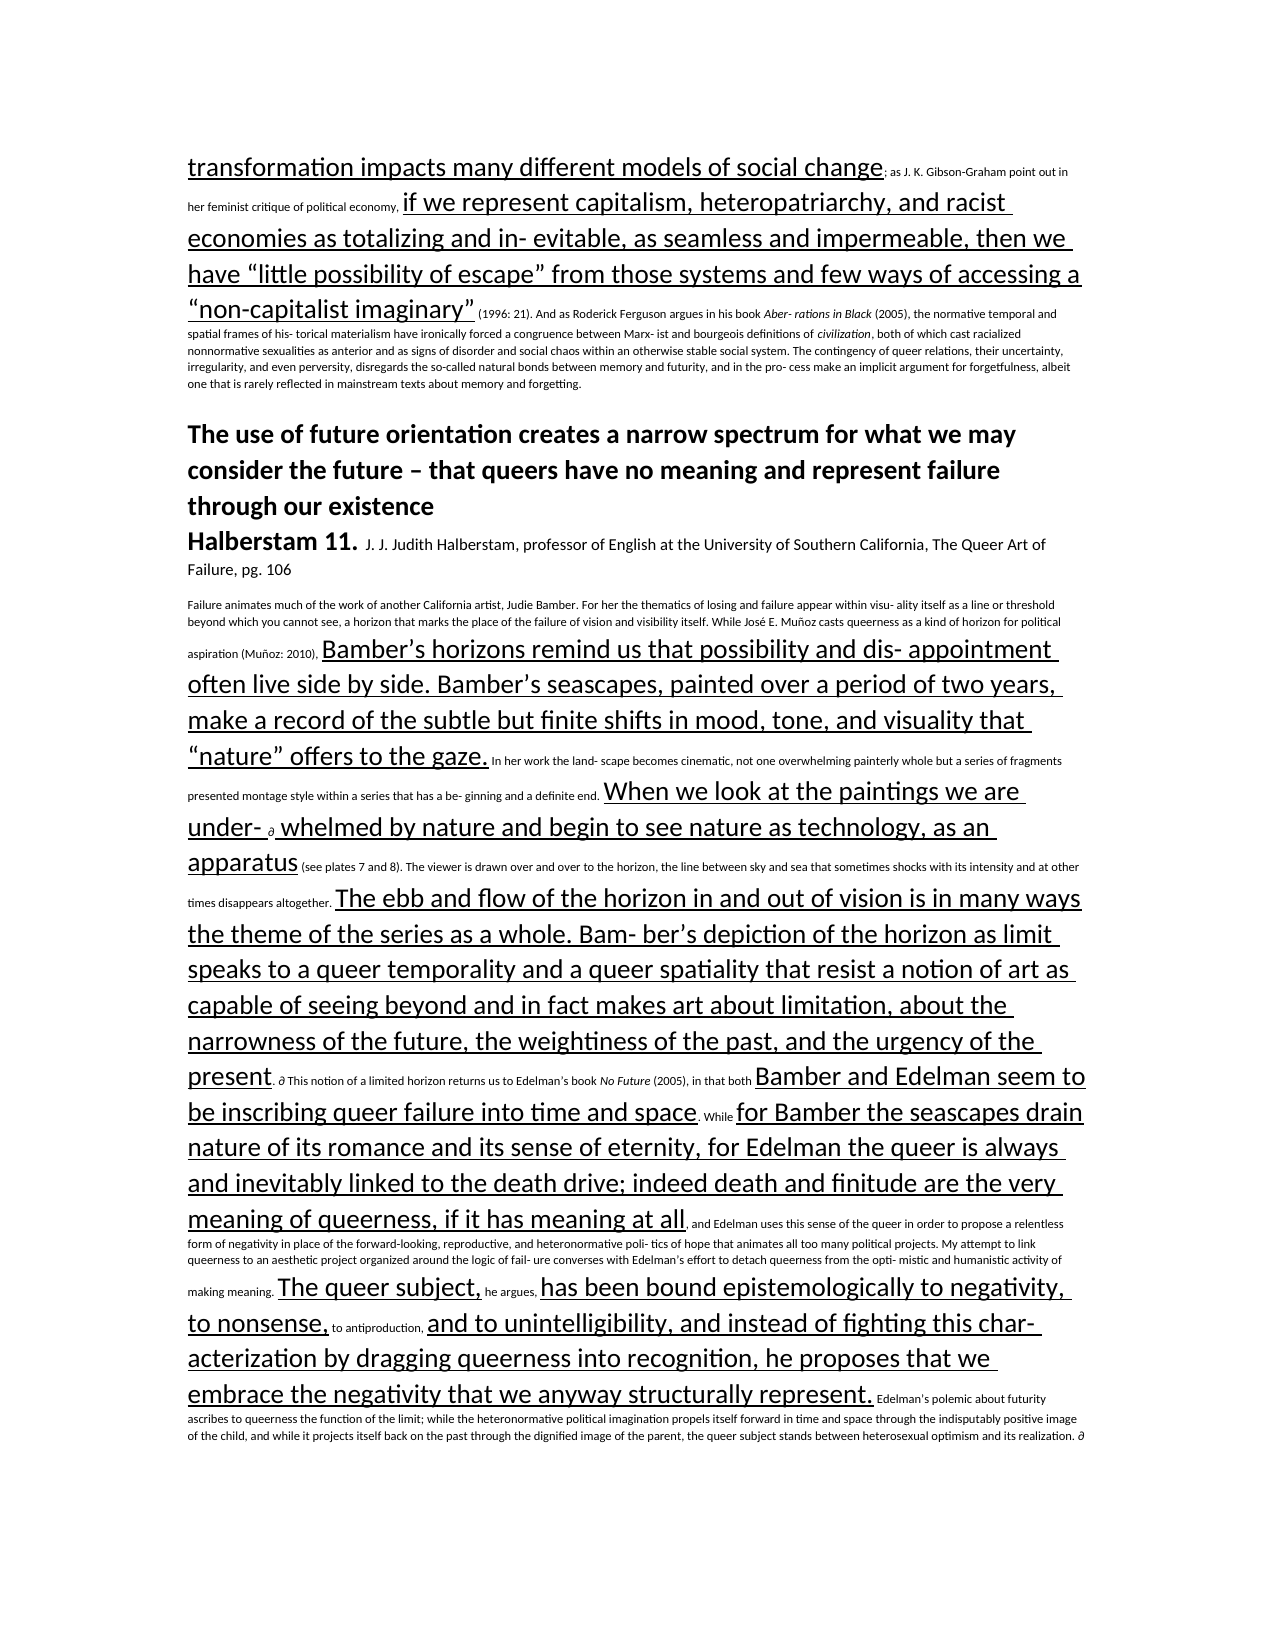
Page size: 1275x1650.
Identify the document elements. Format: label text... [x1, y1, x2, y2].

text Halberstam 11. J. J. Judith Halberstam, professor of English at the University of Southern California, The Queer Art of Failure, pg. 106 [187, 524, 1087, 579]
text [187, 150, 1087, 391]
subtitle The use of future orientation creates a narrow spectrum for what we may consider the future – that queers have no meaning and represent failure through our existence [187, 417, 1087, 522]
text Failure animates much of the work of another California artist, Judie Bamber. For her the thematics of losing and failure appear within visu- ality itself as a line or threshold beyond which you cannot see, a horizon that marks the place of the failure of vision and visibility itself. While José E. Muñoz casts queerness as a kind of horizon for political aspiration (Muñoz: 2010), Bamber’s horizons remind us that possibility and dis- appointment often live side by side. Bamber’s seascapes, painted over a period of two years, make a record of the subtle but finite shifts in mood, tone, and visuality that “nature” offers to the gaze. In her work the land- scape becomes cinematic, not one overwhelming painterly whole but a series of fragments presented montage style within a series that has a be- ginning and a definite end. When we look at the paintings we are under- ∂ whelmed by nature and begin to see nature as technology, as an apparatus (see plates 7 and 8). The viewer is drawn over and over to the horizon, the line between sky and sea that sometimes shocks with its intensity and at other times disappears altogether. The ebb and flow of the horizon in and out of vision is in many ways the theme of the series as a whole. Bam- ber’s depiction of the horizon as limit speaks to a queer temporality and a queer spatiality that resist a notion of art as capable of seeing beyond and in fact makes art about limitation, about the narrowness of the future, the weightiness of the past, and the urgency of the present. ∂ This notion of a limited horizon returns us to Edelman’s book No Future (2005), in that both Bamber and Edelman seem to be inscribing queer failure into time and space. While for Bamber the seascapes drain nature of its romance and its sense of eternity, for Edelman the queer is always and inevitably linked to the death drive; indeed death and finitude are the very meaning of queerness, if it has meaning at all, and Edelman uses this sense of the queer in order to propose a relentless form of negativity in place of the forward-looking, reproductive, and heteronormative poli- tics of hope that animates all too many political projects. My attempt to link queerness to an aesthetic project organized around the logic of fail- ure converses with Edelman’s effort to detach queerness from the opti- mistic and humanistic activity of making meaning. The queer subject, he argues, has been bound epistemologically to negativity, to nonsense, to antiproduction, and to unintelligibility, and instead of fighting this char- acterization by dragging queerness into recognition, he proposes that we embrace the negativity that we anyway structurally represent. Edelman’s polemic about futurity ascribes to queerness the function of the limit; while the heteronormative political imagination propels itself forward in time and space through the indisputably positive image of the child, and while it projects itself back on the past through the dignified image of the parent, the queer subject stands between heterosexual optimism and its realization. ∂ [187, 597, 1087, 1443]
